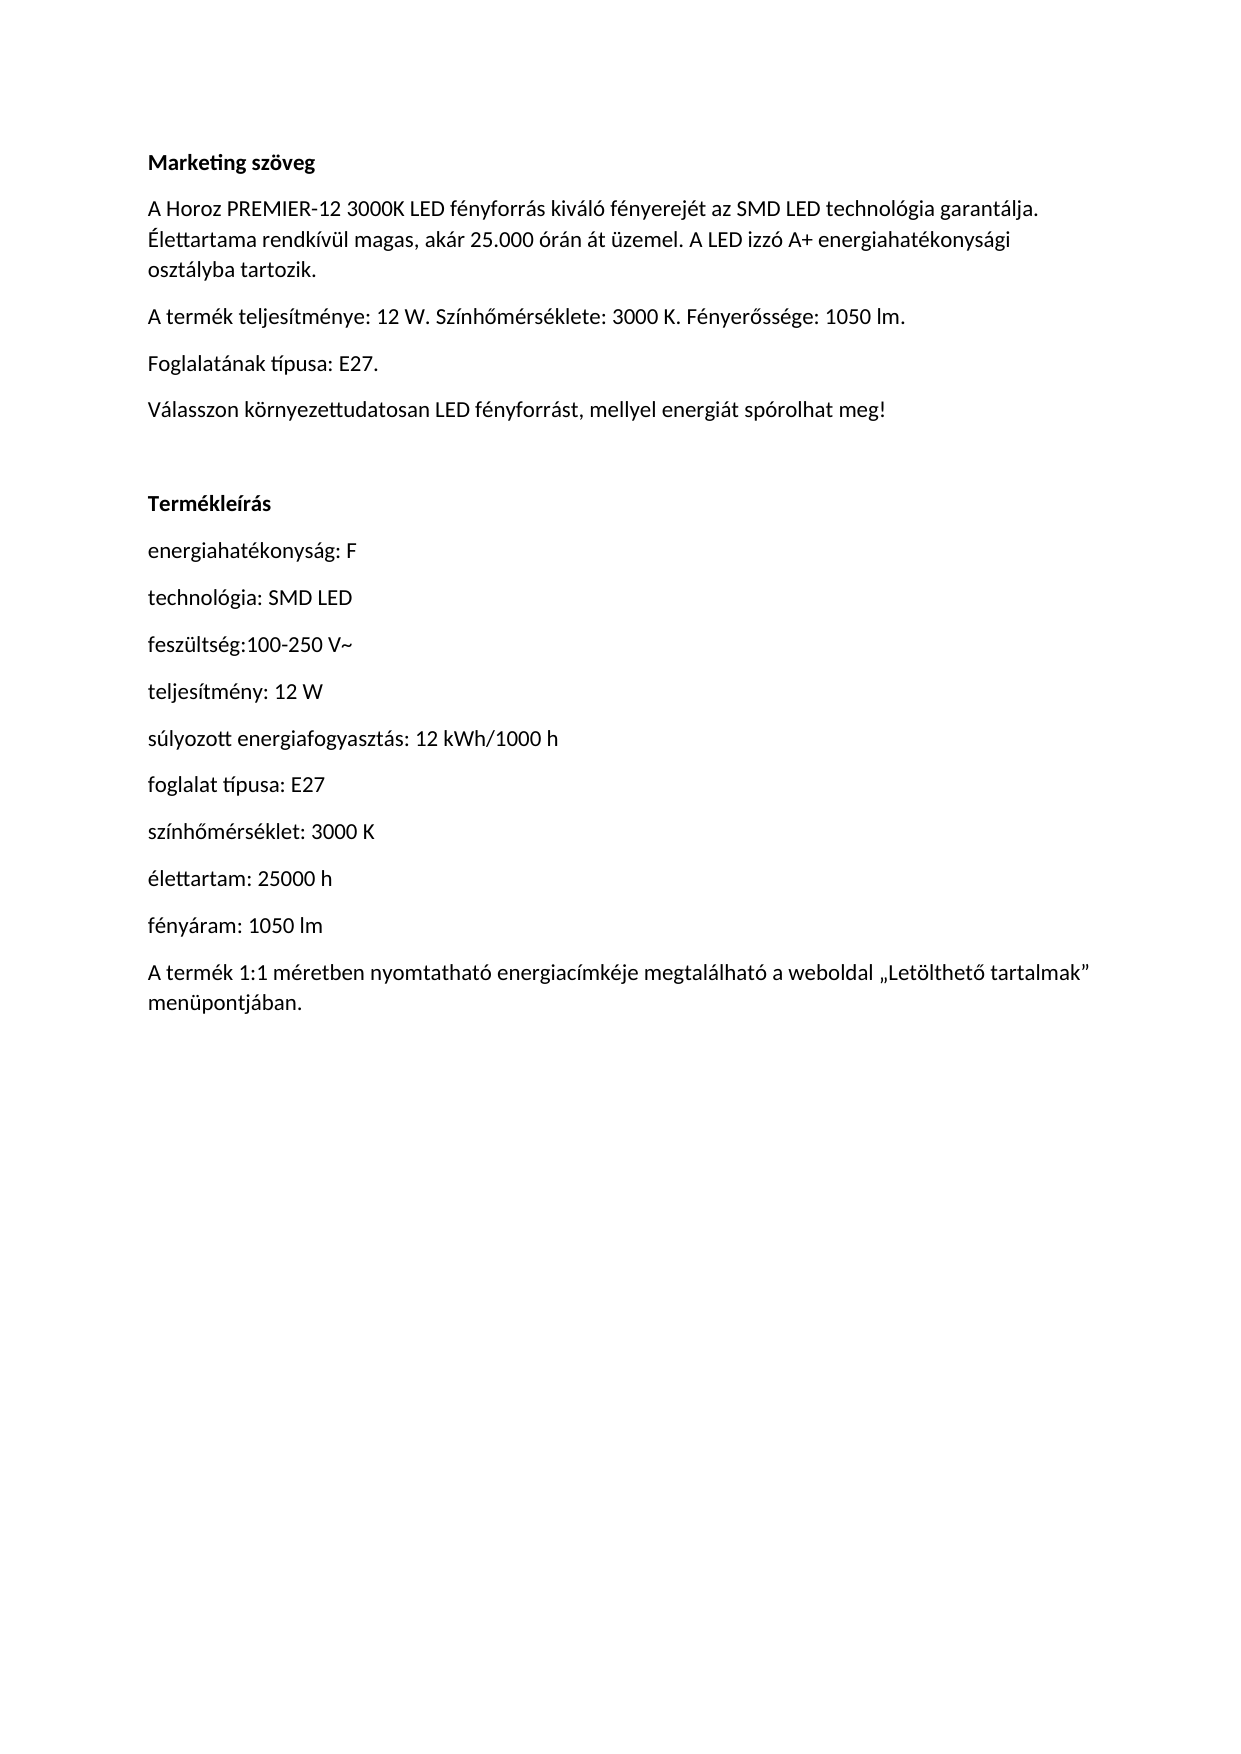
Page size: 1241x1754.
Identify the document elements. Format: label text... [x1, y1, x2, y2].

text feszültség:100-250 V~ [148, 630, 1093, 658]
text súlyozott energiafogyasztás: 12 kWh/1000 h [148, 724, 1093, 752]
text Marketing szöveg [148, 148, 1093, 176]
text A termék teljesítménye: 12 W. Színhőmérséklete: 3000 K. Fényerőssége: 1050 lm. [148, 302, 1093, 330]
text A Horoz PREMIER-12 3000K LED fényforrás kiváló fényerejét az SMD LED technológia garantálja. Élettartama rendkívül magas, akár 25.000 órán át üzemel. A LED izzó A+ energiahatékonysági osztályba tartozik. [148, 194, 1093, 283]
text foglalat típusa: E27 [148, 771, 1093, 798]
text színhőmérséklet: 3000 K [148, 817, 1093, 845]
text Válasszon környezettudatosan LED fényforrást, mellyel energiát spórolhat meg! [148, 396, 1093, 423]
text A termék 1:1 méretben nyomtatható energiacímkéje megtalálható a weboldal „Letölthető tartalmak” menüpontjában. [148, 958, 1093, 1016]
text Foglalatának típusa: E27. [148, 349, 1093, 377]
text fényáram: 1050 lm [148, 911, 1093, 939]
text energiahatékonyság: F [148, 536, 1093, 564]
text Termékleírás [148, 489, 1093, 517]
text technológia: SMD LED [148, 583, 1093, 611]
text élettartam: 25000 h [148, 864, 1093, 892]
text teljesítmény: 12 W [148, 677, 1093, 705]
